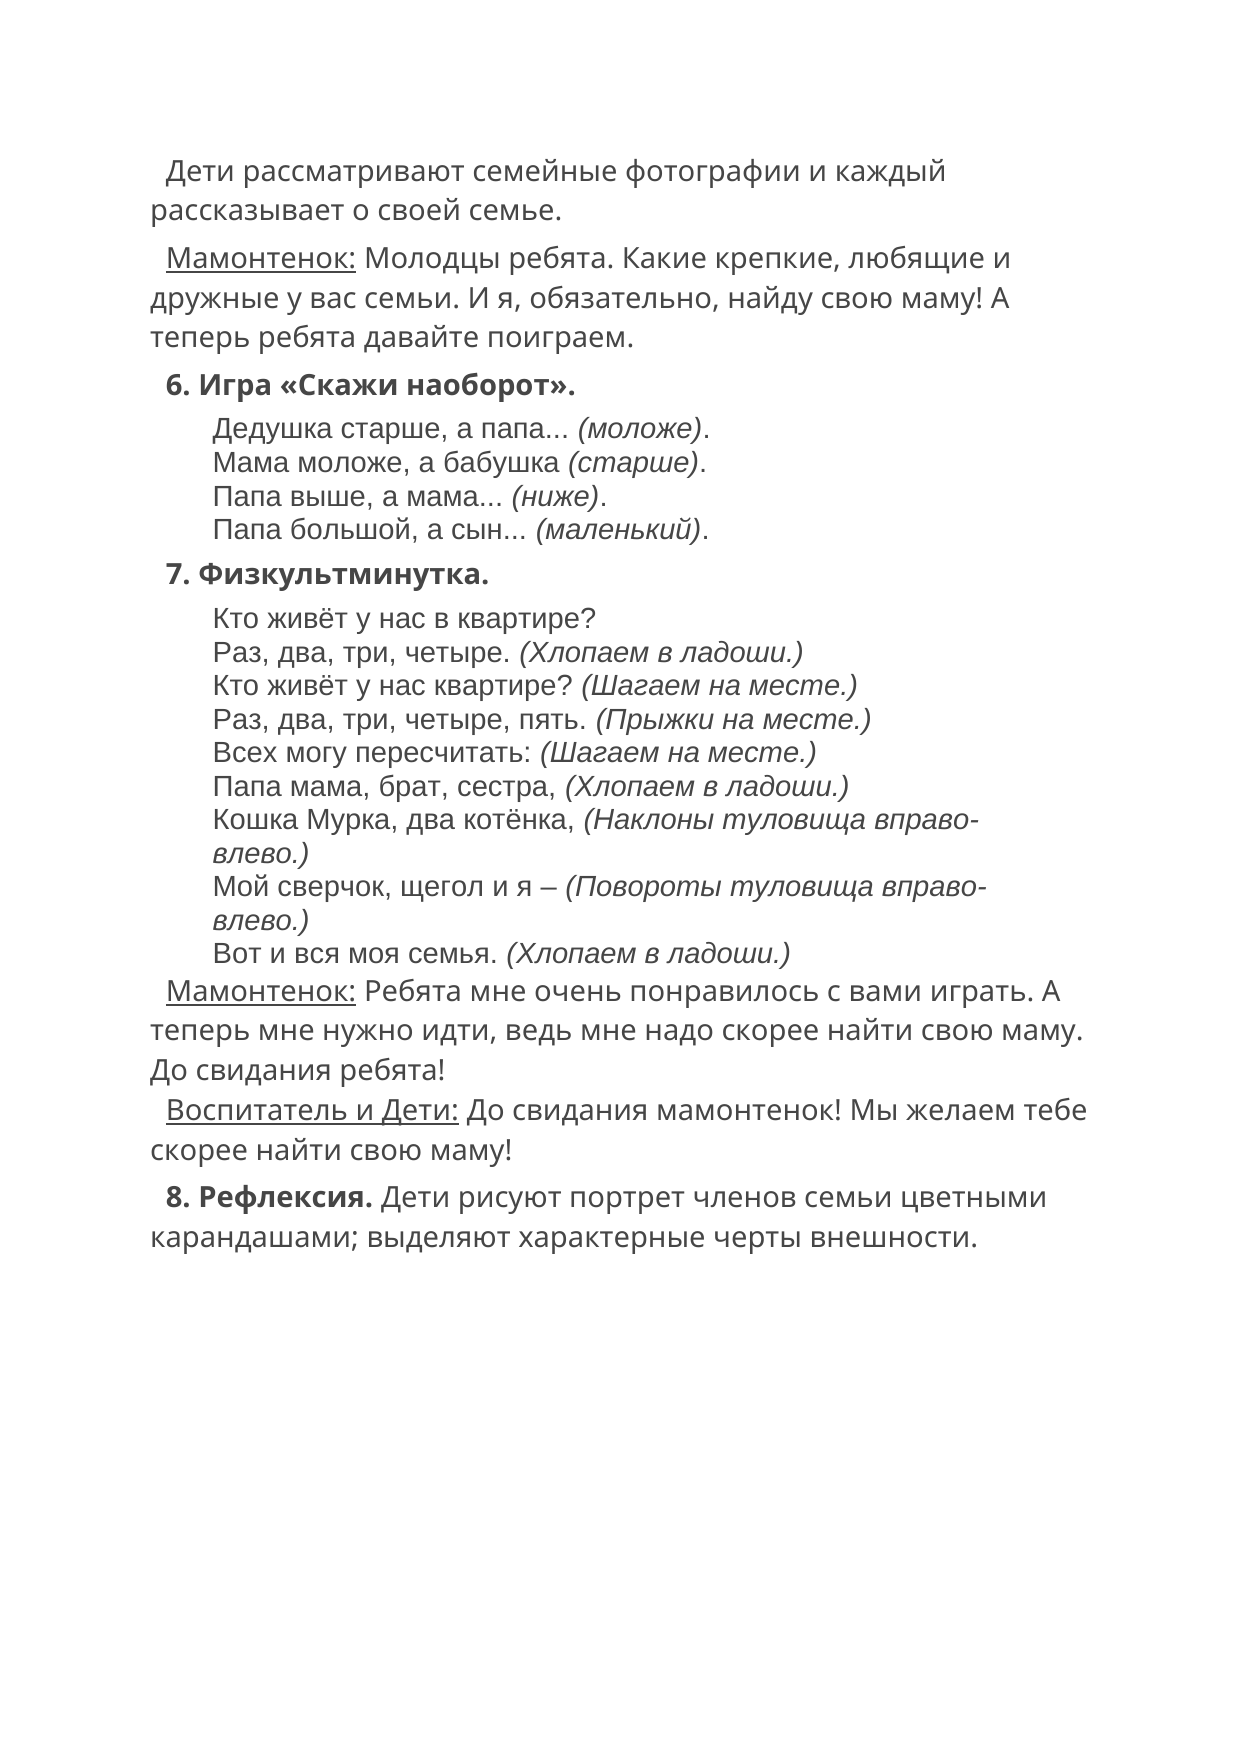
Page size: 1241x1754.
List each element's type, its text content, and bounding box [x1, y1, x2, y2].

text Всех могу пересчитать: (Шагаем на месте.) [212, 735, 1028, 769]
text 6. Игра «Скажи наоборот». [150, 364, 1090, 404]
text 7. Физкультминутка. [150, 553, 1090, 593]
text Раз, два, три, четыре. (Хлопаем в ладоши.) [212, 634, 1028, 668]
text Дедушка старше, а папа... (моложе). [212, 412, 1028, 445]
text Папа выше, а мама... (ниже). [212, 479, 1028, 512]
text Папа мама, брат, сестра, (Хлопаем в ладоши.) [212, 769, 1028, 802]
text Воспитатель и Дети: До свидания мамонтенок! Мы желаем тебе скорее найти свою маму! [150, 1089, 1090, 1168]
text Раз, два, три, четыре, пять. (Прыжки на месте.) [212, 702, 1028, 735]
text Мой сверчок, щегол и я – (Повороты туловища вправо-влево.) [212, 869, 1028, 936]
text Вот и вся моя семья. (Хлопаем в ладоши.) [212, 936, 1028, 970]
text Кошка Мурка, два котёнка, (Наклоны туловища вправо-влево.) [212, 802, 1028, 869]
text Мамонтенок: Ребята мне очень понравилось с вами играть. А теперь мне нужно идти, ведь мне надо скорее найти свою маму. До свидания ребята! [150, 970, 1090, 1089]
text Кто живёт у нас в квартире? [212, 601, 1028, 634]
text Дети рассматривают семейные фотографии и каждый рассказывает о своей семье. [150, 150, 1090, 229]
text 8. Рефлексия. Дети рисуют портрет членов семьи цветными карандашами; выделяют характерные черты внешности. [150, 1176, 1090, 1256]
text Кто живёт у нас квартире? (Шагаем на месте.) [212, 668, 1028, 702]
text Мама моложе, а бабушка (старше). [212, 445, 1028, 479]
text Мамонтенок: Молодцы ребята. Какие крепкие, любящие и дружные у вас семьи. И я, обязательно, найду свою маму! А теперь ребята давайте поиграем. [150, 237, 1090, 356]
text Папа большой, а сын... (маленький). [212, 512, 1028, 546]
